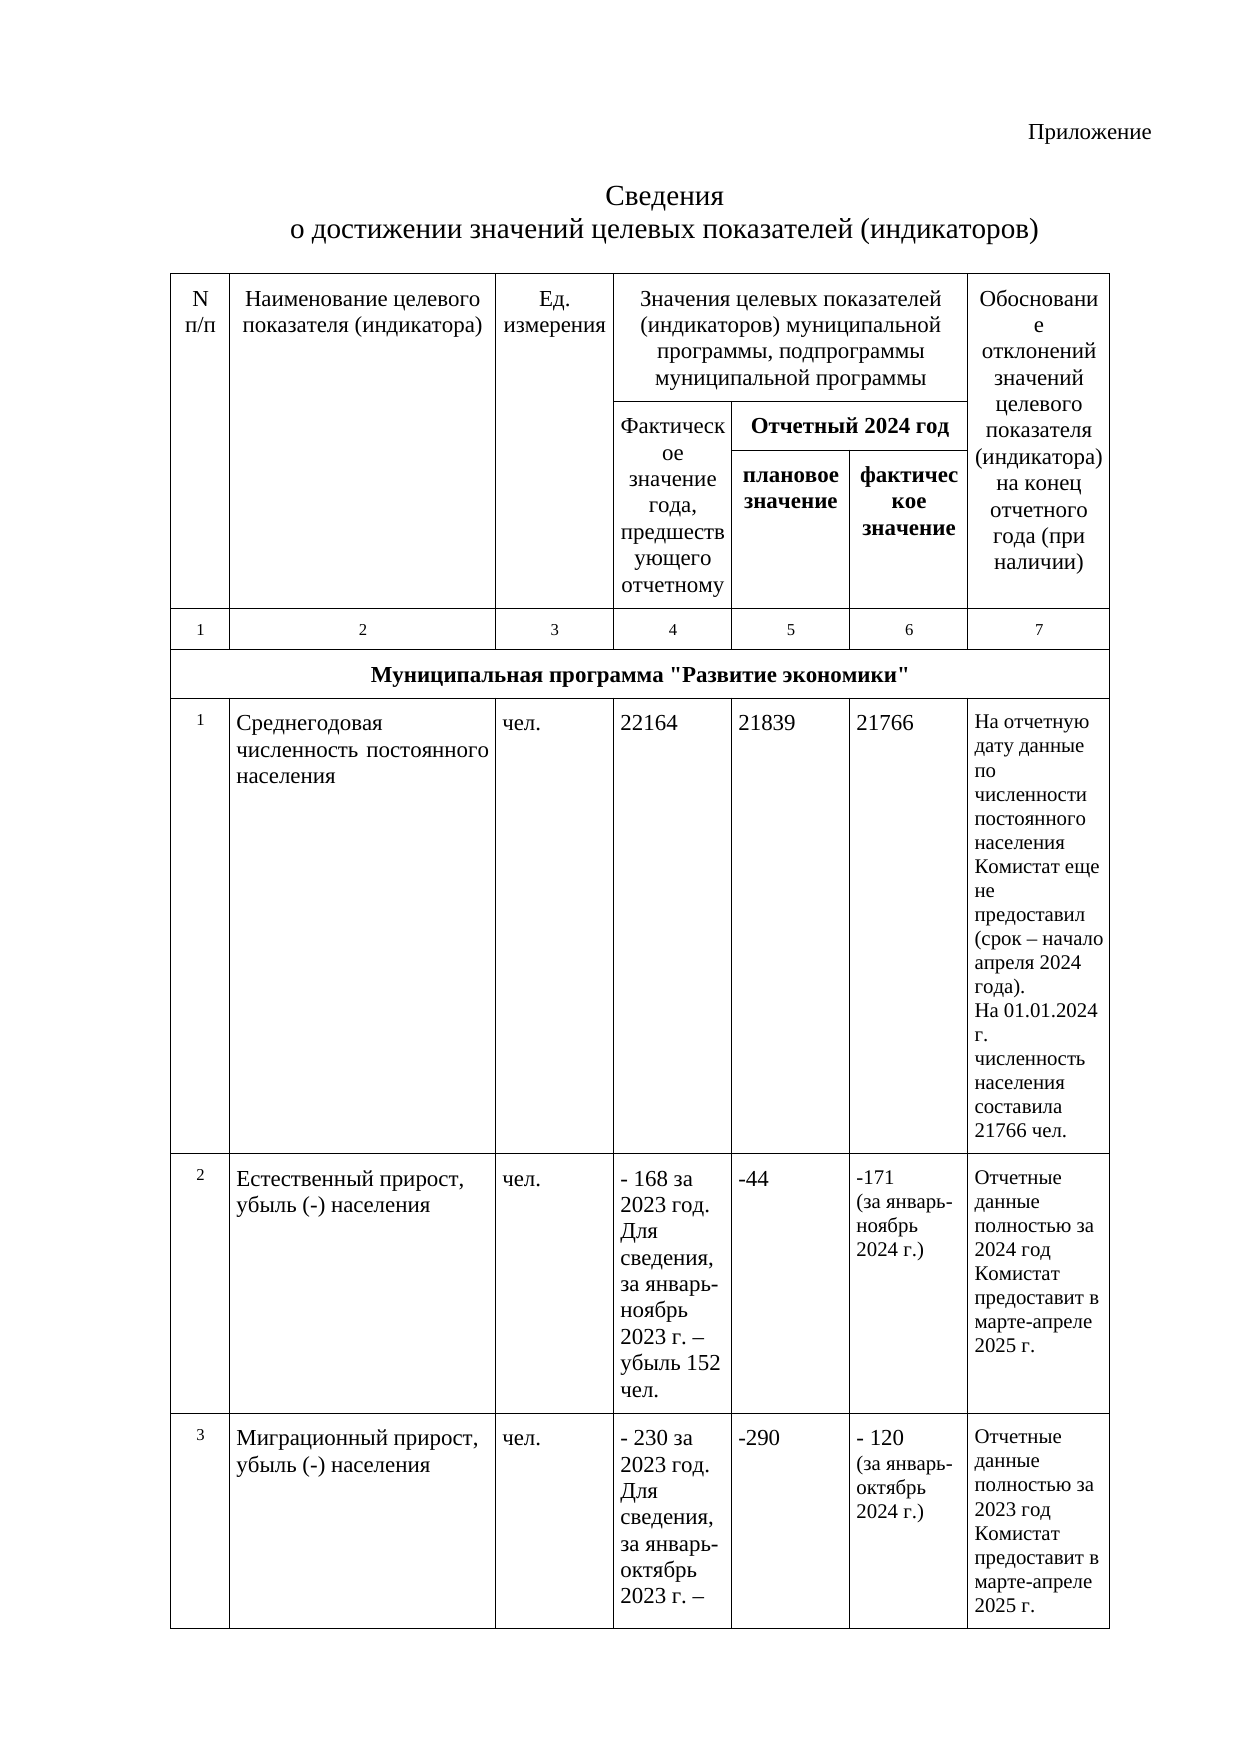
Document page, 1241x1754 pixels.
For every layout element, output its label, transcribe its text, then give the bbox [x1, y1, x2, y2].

table_cell чел. [496, 1154, 613, 1413]
table_cell Отчетные данные полностью за 2024 год Комистат предоставит в марте-апреле 2025 г. [968, 1154, 1109, 1413]
table_cell 2 [230, 609, 495, 649]
table_cell 2 [171, 1154, 229, 1413]
table_cell 21839 [732, 699, 849, 1153]
table_cell фактическое значение [850, 451, 967, 608]
table_header N п/п [171, 274, 229, 608]
table_cell 1 [171, 609, 229, 649]
table_cell 7 [968, 609, 1109, 649]
table_cell На отчетную дату данные по численности постоянного населения Комистат еще не предоставил (срок – начало апреля 2024 года). На 01.01.2024 г. численность населения составила 21766 чел. [968, 699, 1109, 1153]
table_cell Естественный прирост, убыль (-) населения [230, 1154, 495, 1413]
table_cell 6 [850, 609, 967, 649]
table_cell 1 [171, 699, 229, 1153]
table_cell 21766 [850, 699, 967, 1153]
table_cell -171 (за январь-ноябрь 2024 г.) [850, 1154, 967, 1413]
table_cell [968, 1414, 1109, 1627]
table_cell 4 [614, 609, 731, 649]
table_cell - 168 за 2023 год. Для сведения, за январь-ноябрь 2023 г. – убыль 152 чел. [614, 1154, 731, 1413]
table_cell Фактическое значение года, предшествующего отчетному [614, 402, 731, 608]
table_header Значения целевых показателей (индикаторов) муниципальной программы, подпрограммы муниципальной программы [614, 274, 967, 401]
table_cell Среднегодовая численность постоянного населения [230, 699, 495, 1153]
table_cell 3 [496, 609, 613, 649]
table_cell Муниципальная программа "Развитие экономики" [171, 650, 1109, 698]
table_header Ед. измерения [496, 274, 613, 608]
table_header Обоснование отклонений значений целевого показателя (индикатора) на конец отчетного года (при наличии) [968, 274, 1109, 608]
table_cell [614, 1414, 731, 1627]
table_cell -290 [732, 1414, 849, 1627]
table_cell чел. [496, 699, 613, 1153]
table_cell -44 [732, 1154, 849, 1413]
table_cell 22164 [614, 699, 731, 1153]
table_cell плановое значение [732, 451, 849, 608]
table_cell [230, 1414, 495, 1627]
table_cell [850, 1414, 967, 1627]
text Приложение [177, 118, 1152, 144]
text о достижении значений целевых показателей (индикаторов) [177, 212, 1152, 245]
table_cell чел. [496, 1414, 613, 1627]
table_cell 5 [732, 609, 849, 649]
text Сведения [177, 178, 1152, 212]
table_header Наименование целевого показателя (индикатора) [230, 274, 495, 608]
table_cell 3 [171, 1414, 229, 1627]
table_cell Отчетный 2024 год [732, 402, 967, 449]
